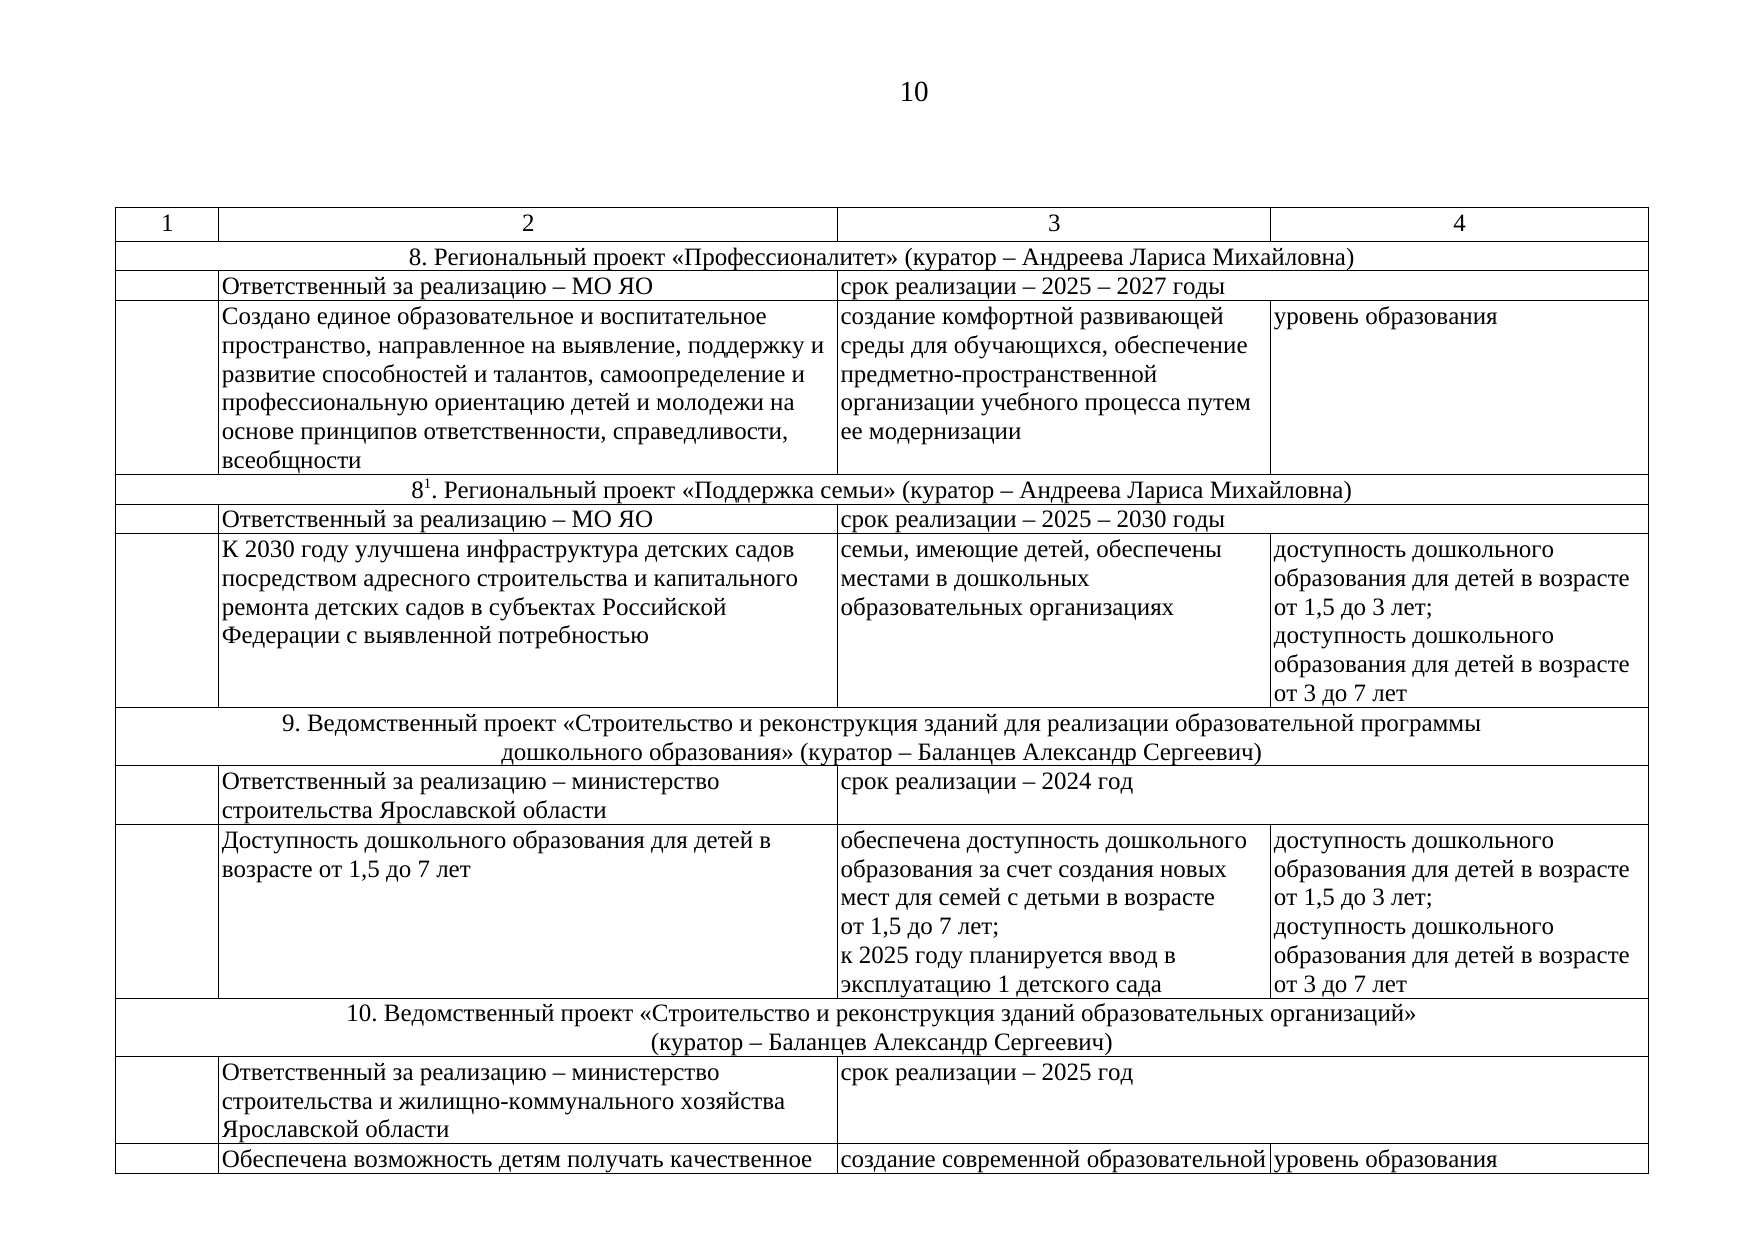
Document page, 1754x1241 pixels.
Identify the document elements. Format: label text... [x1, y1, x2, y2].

table_cell срок реализации – 2024 год [838, 766, 1648, 824]
table_cell Ответственный за реализацию – министерство строительства Ярославской области [219, 766, 837, 824]
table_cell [219, 1144, 837, 1173]
table_cell Ответственный за реализацию – МО ЯО [219, 271, 837, 300]
table_cell [116, 271, 218, 300]
table_cell 10. Ведомственный проект «Строительство и реконструкция зданий образовательных организаций» (куратор – Баланцев Александр Сергеевич) [116, 999, 1648, 1056]
table_cell К 2030 году улучшена инфраструктура детских садов посредством адресного строительства и капитального ремонта детских садов в субъектах Российской Федерации с выявленной потребностью [219, 534, 837, 707]
table_cell уровень образования [1271, 301, 1648, 474]
table_header 3 [838, 208, 1270, 241]
table_cell Ответственный за реализацию – министерство строительства и жилищно-коммунального хозяйства Ярославской области [219, 1057, 837, 1143]
table_cell 8. Региональный проект «Профессионалитет» (куратор – Андреева Лариса Михайловна) [116, 242, 1648, 270]
table_header 1 [116, 208, 218, 241]
table_header 4 [1271, 208, 1648, 241]
table_cell [116, 1057, 218, 1143]
table_cell [116, 825, 218, 997]
table_cell уровень образования [1271, 1144, 1648, 1173]
table_cell [116, 505, 218, 533]
table_cell создание комфортной развивающей среды для обучающихся, обеспечение предметно-пространственной организации учебного процесса путем ее модернизации [838, 301, 1270, 474]
table_cell срок реализации – 2025 – 2030 годы [838, 505, 1648, 533]
table_cell 81. Региональный проект «Поддержка семьи» (куратор – Андреева Лариса Михайловна) [116, 475, 1648, 503]
table_cell Ответственный за реализацию – МО ЯО [219, 505, 837, 533]
table_cell [116, 301, 218, 474]
table_header 2 [219, 208, 837, 241]
table_cell доступность дошкольного образования для детей в возрасте от 1,5 до 3 лет; доступность дошкольного образования для детей в возрасте от 3 до 7 лет [1271, 534, 1648, 707]
table_cell [116, 766, 218, 824]
table_cell семьи, имеющие детей, обеспечены местами в дошкольных образовательных организациях [838, 534, 1270, 707]
table_cell [116, 1144, 218, 1173]
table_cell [838, 1144, 1270, 1173]
table_cell срок реализации – 2025 – 2027 годы [838, 271, 1648, 300]
table_cell срок реализации – 2025 год [838, 1057, 1648, 1143]
table_cell доступность дошкольного образования для детей в возрасте от 1,5 до 3 лет; доступность дошкольного образования для детей в возрасте от 3 до 7 лет [1271, 825, 1648, 997]
table_cell обеспечена доступность дошкольного образования за счет создания новых мест для семей с детьми в возрасте от 1,5 до 7 лет; к 2025 году планируется ввод в эксплуатацию 1 детского сада [838, 825, 1270, 997]
table_cell Доступность дошкольного образования для детей в возрасте от 1,5 до 7 лет [219, 825, 837, 997]
table_cell 9. Ведомственный проект «Строительство и реконструкция зданий для реализации образовательной программы дошкольного образования» (куратор – Баланцев Александр Сергеевич) [116, 708, 1648, 765]
table_cell [116, 534, 218, 707]
